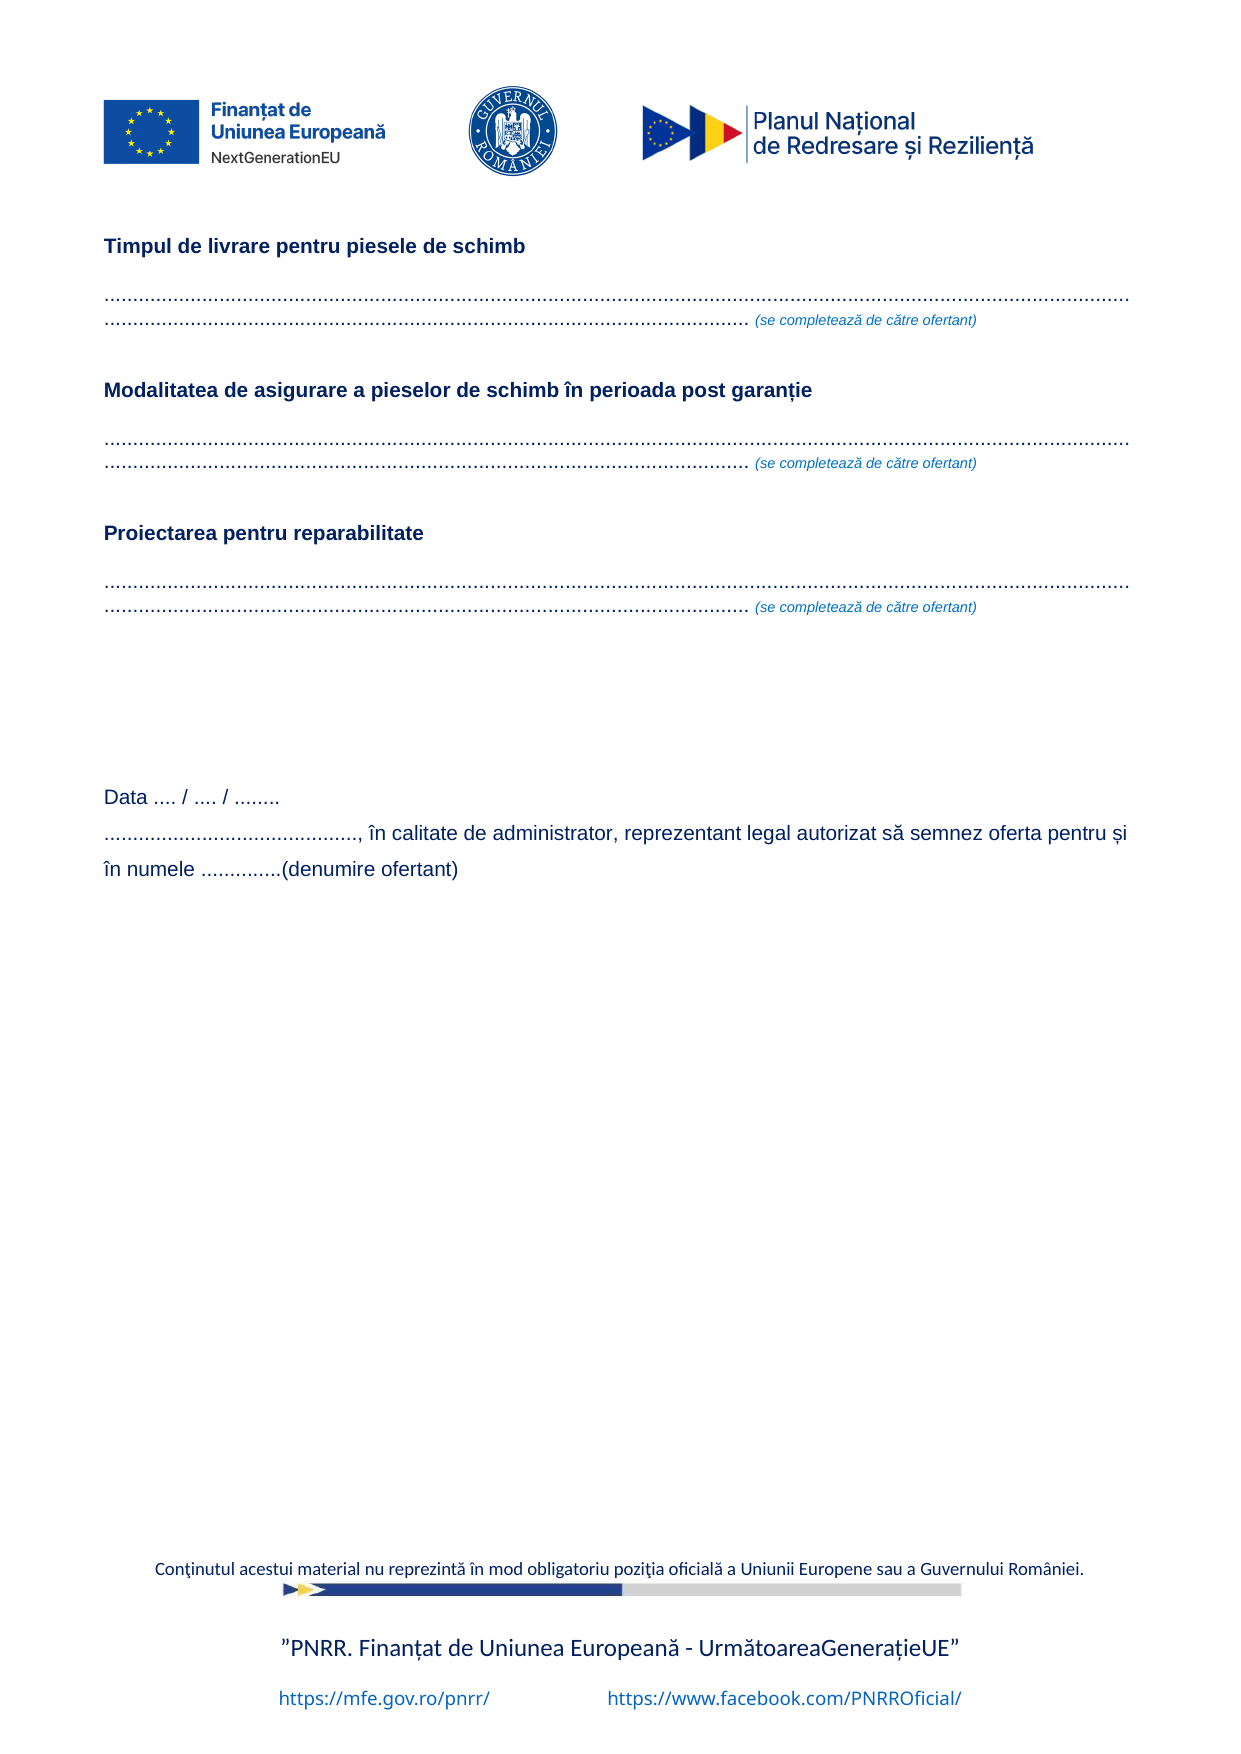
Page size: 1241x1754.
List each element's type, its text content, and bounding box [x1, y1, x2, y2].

text Timpul de livrare pentru piesele de schimb [103, 234, 1137, 258]
text Data .... / .... / ........ [103, 785, 1137, 809]
text ............................................, în calitate de administrator, reprezentant legal autorizat să semnez oferta pentru și în numele ..............(denumire ofertant) [103, 821, 1137, 881]
picture [66, 75, 1041, 191]
picture [277, 1579, 963, 1599]
text Proiectarea pentru reparabilitate [103, 521, 1137, 545]
text Modalitatea de asigurare a pieselor de schimb în perioada post garanție [103, 377, 1137, 401]
